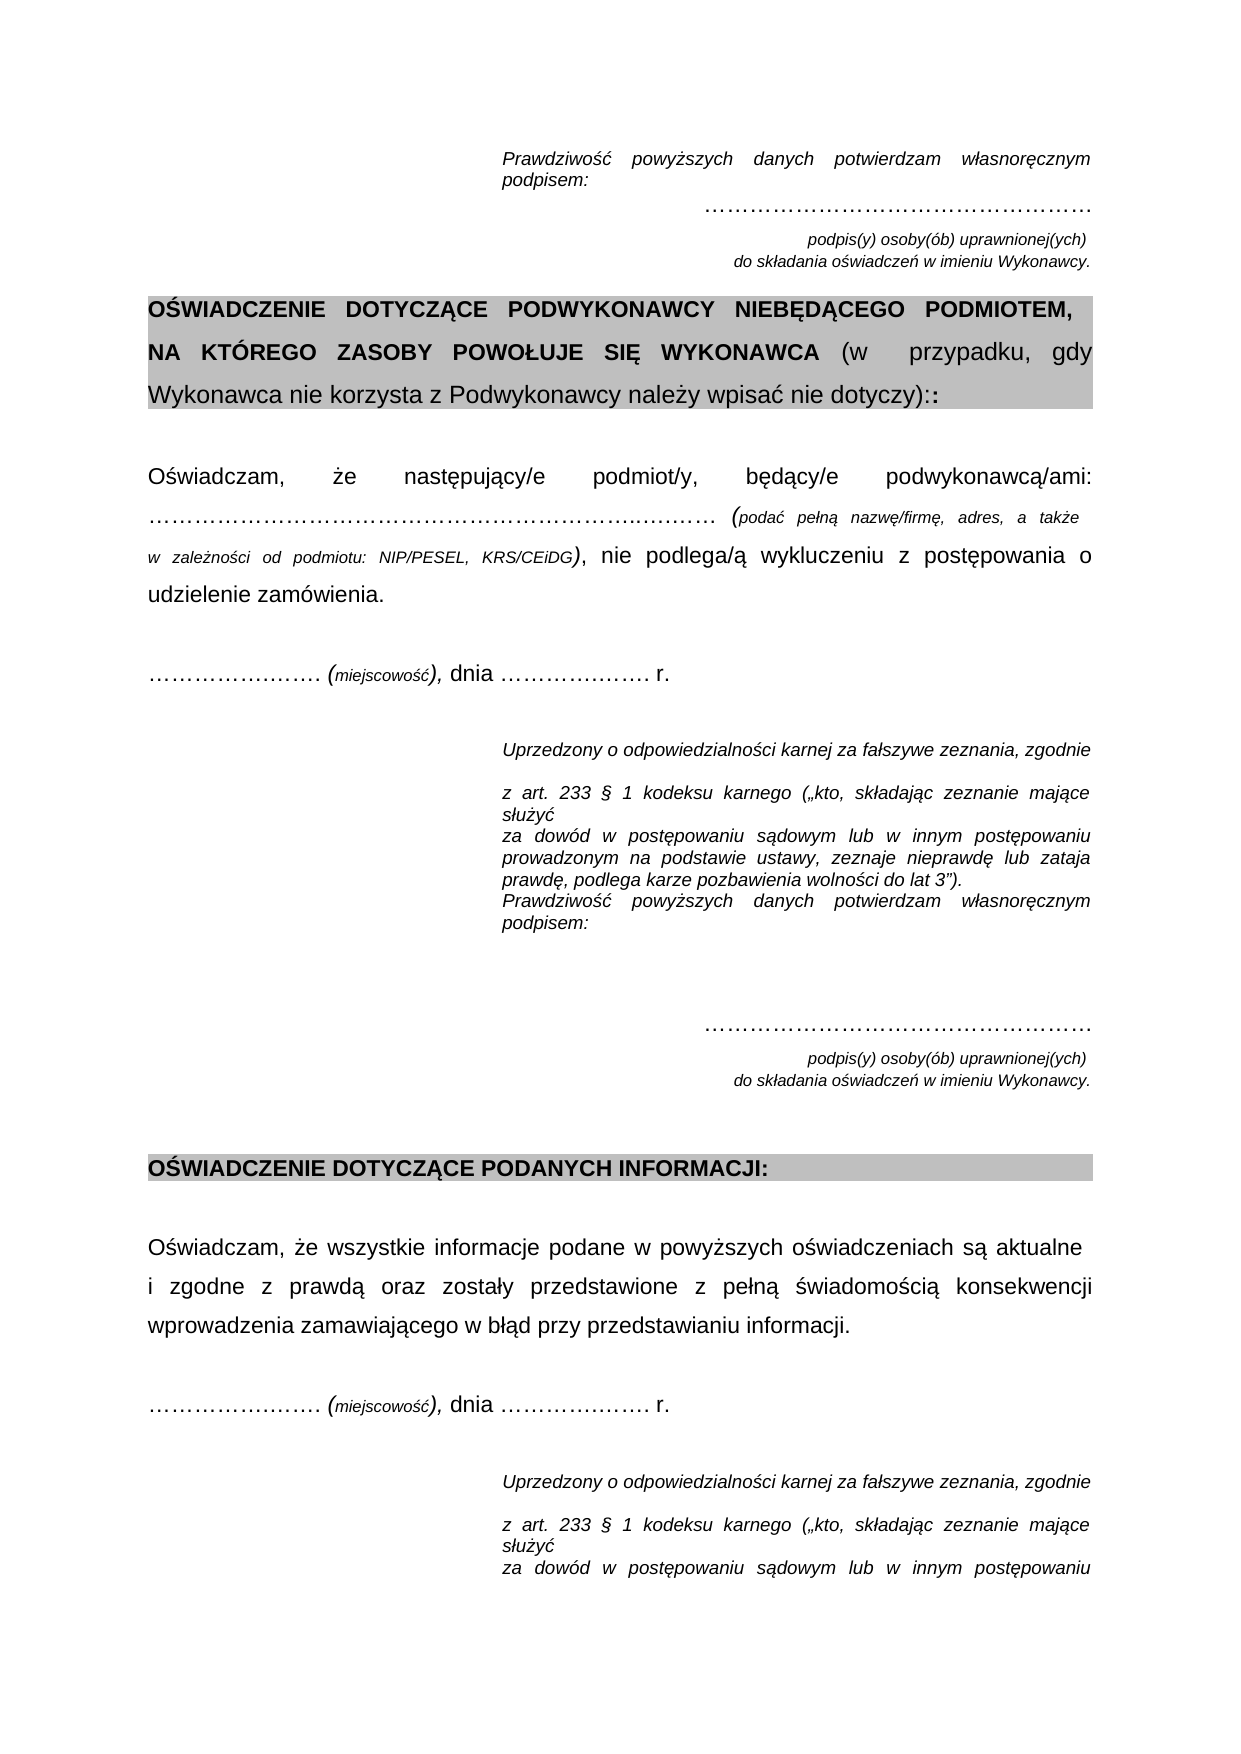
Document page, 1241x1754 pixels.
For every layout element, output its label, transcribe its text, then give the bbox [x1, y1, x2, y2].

text Prawdziwość powyższych danych potwierdzam własnoręcznym podpisem: [502, 148, 1093, 191]
text Oświadczam, że następujący/e podmiot/y, będący/e podwykonawcą/ami: ………………………………………………………..….…… (podać pełną nazwę/firmę, adres, a także w zależności od podmiotu: NIP/PESEL, KRS/CEiDG), nie podlega/ą wykluczeniu z postępowania o udzielenie zamówienia. [148, 463, 1093, 607]
text …………………………………………… [148, 972, 1093, 1036]
text OŚWIADCZENIE DOTYCZĄCE PODANYCH INFORMACJI: [148, 1154, 1093, 1181]
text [502, 1470, 1093, 1578]
text OŚWIADCZENIE DOTYCZĄCE PODWYKONAWCY NIEBĘDĄCEGO PODMIOTEM, NA KTÓREGO ZASOBY POWOŁUJE SIĘ WYKONAWCA (w przypadku, gdy Wykonawca nie korzysta z Podwykonawcy należy wpisać nie dotyczy):: [148, 296, 1093, 409]
text …………………………………………… [148, 191, 1093, 217]
text …………….……. (miejscowość), dnia ………….……. r. [148, 660, 1093, 686]
text podpis(y) osoby(ób) uprawnionej(ych) do składania oświadczeń w imieniu Wykonawcy. [635, 1049, 1093, 1090]
text Oświadczam, że wszystkie informacje podane w powyższych oświadczeniach są aktualne i zgodne z prawdą oraz zostały przedstawione z pełną świadomością konsekwencji wprowadzenia zamawiającego w błąd przy przedstawianiu informacji. [148, 1233, 1093, 1339]
text podpis(y) osoby(ób) uprawnionej(ych) do składania oświadczeń w imieniu Wykonawcy. [635, 230, 1093, 271]
text …………….……. (miejscowość), dnia ………….……. r. [148, 1391, 1093, 1418]
text Prawdziwość powyższych danych potwierdzam własnoręcznym podpisem: [502, 890, 1093, 933]
